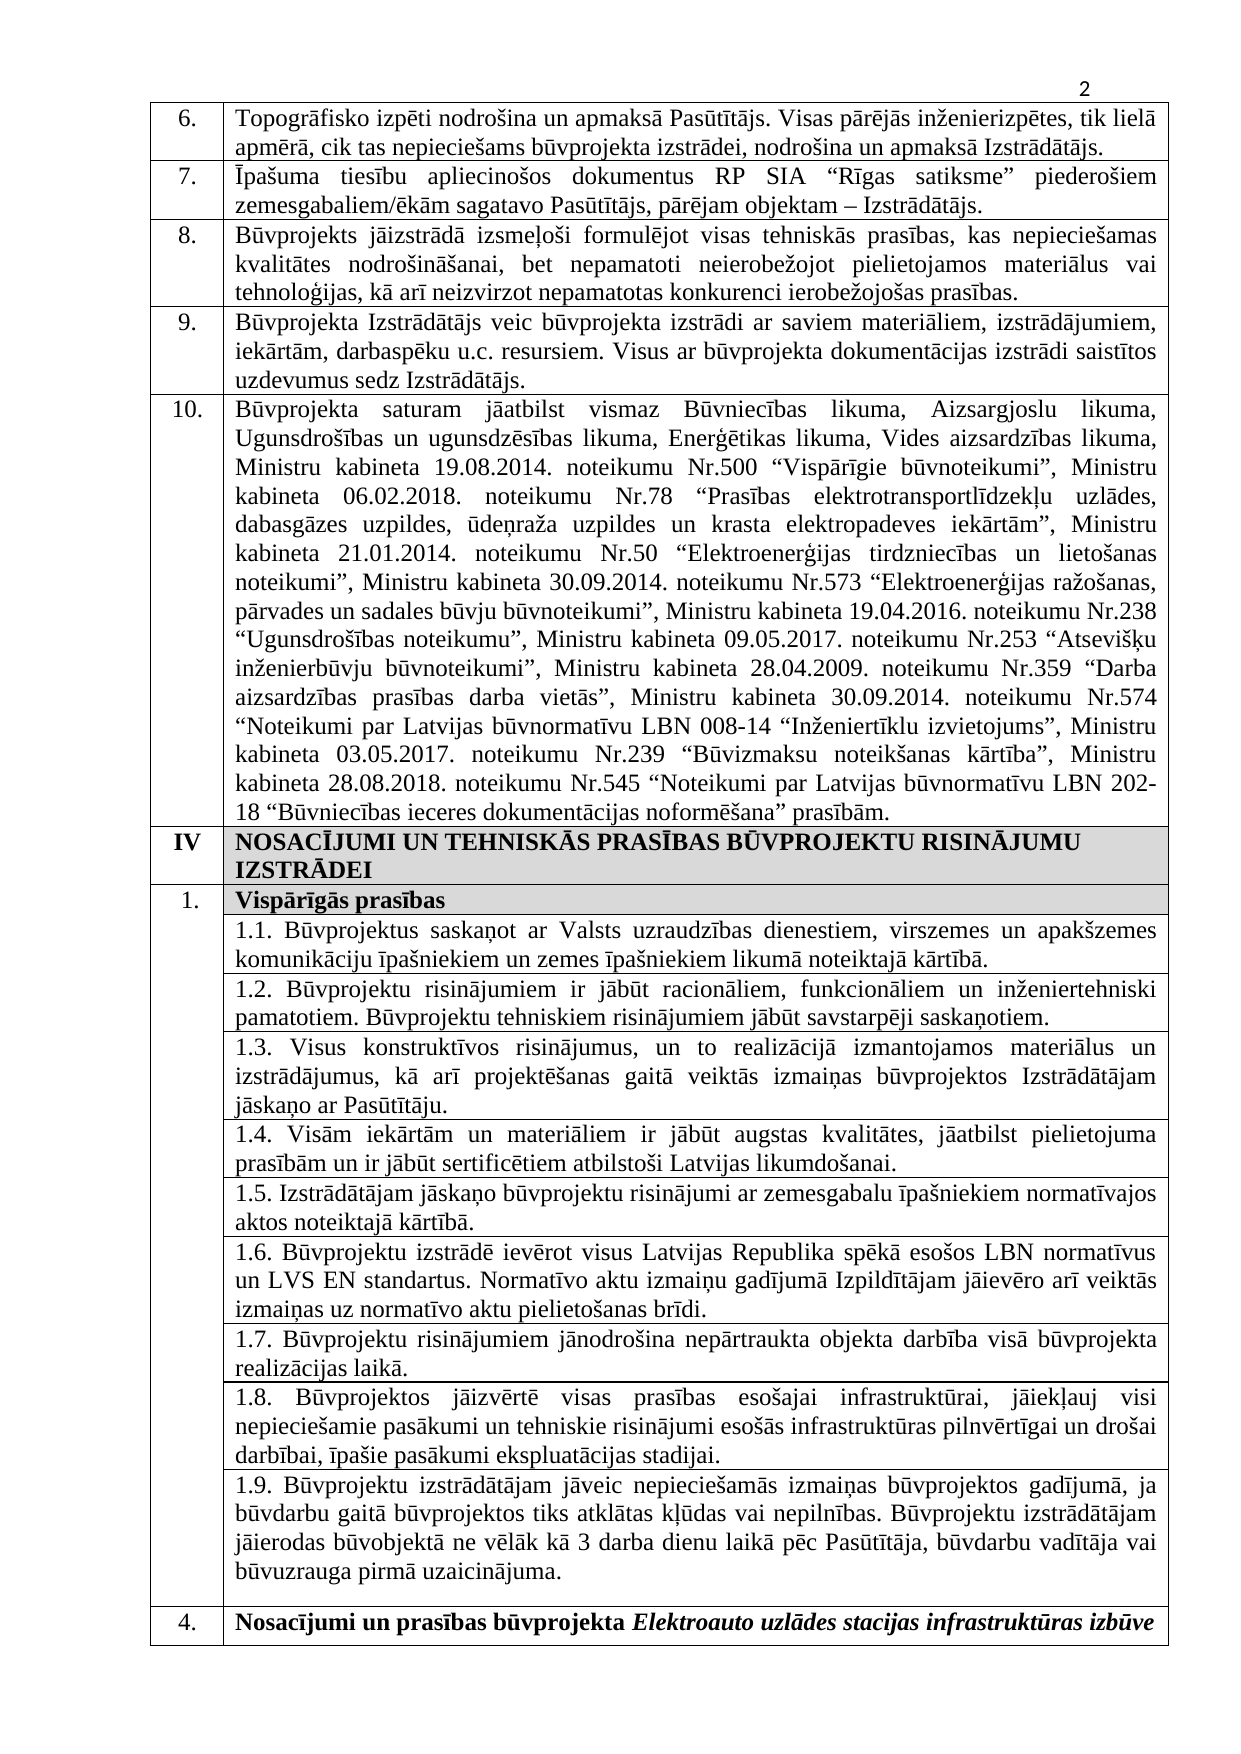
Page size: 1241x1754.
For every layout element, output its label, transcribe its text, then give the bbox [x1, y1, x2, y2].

table_cell 1.9. Būvprojektu izstrādātājam jāveic nepieciešamās izmaiņas būvprojektos gadījumā, ja būvdarbu gaitā būvprojektos tiks atklātas kļūdas vai nepilnības. Būvprojektu izstrādātājam jāierodas būvobjektā ne vēlāk kā 3 darba dienu laikā pēc Pasūtītāja, būvdarbu vadītāja vai būvuzrauga pirmā uzaicinājuma. [224, 1470, 1168, 1606]
table_cell 10. [151, 395, 223, 826]
table_cell 1.8. Būvprojektos jāizvērtē visas prasības esošajai infrastruktūrai, jāiekļauj visi nepieciešamie pasākumi un tehniskie risinājumi esošās infrastruktūras pilnvērtīgai un drošai darbībai, īpašie pasākumi ekspluatācijas stadijai. [224, 1383, 1168, 1469]
table_cell NOSACĪJUMI UN TEHNISKĀS PRASĪBAS BŪVPROJEKTU RISINĀJUMU IZSTRĀDEI [224, 827, 1168, 884]
table_cell Būvprojekts jāizstrādā izsmeļoši formulējot visas tehniskās prasības, kas nepieciešamas kvalitātes nodrošināšanai, bet nepamatoti neierobežojot pielietojamos materiālus vai tehnoloģijas, kā arī neizvirzot nepamatotas konkurenci ierobežojošas prasības. [224, 220, 1168, 306]
table_cell Vispārīgās prasības [224, 885, 1168, 914]
table_cell 8. [151, 220, 223, 306]
table_cell 1.6. Būvprojektu izstrādē ievērot visus Latvijas Republika spēkā esošos LBN normatīvus un LVS EN standartus. Normatīvo aktu izmaiņu gadījumā Izpildītājam jāievēro arī veiktās izmaiņas uz normatīvo aktu pielietošanas brīdi. [224, 1237, 1168, 1323]
table_cell 1.3. Visus konstruktīvos risinājumus, un to realizācijā izmantojamos materiālus un izstrādājumus, kā arī projektēšanas gaitā veiktās izmaiņas būvprojektos Izstrādātājam jāskaņo ar Pasūtītāju. [224, 1032, 1168, 1118]
table_cell Topogrāfisko izpēti nodrošina un apmaksā Pasūtītājs. Visas pārējās inženierizpētes, tik lielā apmērā, cik tas nepieciešams būvprojekta izstrādei, nodrošina un apmaksā Izstrādātājs. [224, 103, 1168, 160]
table_cell 4. [151, 1607, 223, 1645]
table_cell Būvprojekta Izstrādātājs veic būvprojekta izstrādi ar saviem materiāliem, izstrādājumiem, iekārtām, darbaspēku u.c. resursiem. Visus ar būvprojekta dokumentācijas izstrādi saistītos uzdevumus sedz Izstrādātājs. [224, 307, 1168, 393]
table_cell IV [151, 827, 223, 884]
table_cell 1.1. Būvprojektus saskaņot ar Valsts uzraudzības dienestiem, virszemes un apakšzemes komunikāciju īpašniekiem un zemes īpašniekiem likumā noteiktajā kārtībā. [224, 915, 1168, 973]
table_cell Būvprojekta saturam jāatbilst vismaz Būvniecības likuma, Aizsargjoslu likuma, Ugunsdrošības un ugunsdzēsības likuma, Enerģētikas likuma, Vides aizsardzības likuma, Ministru kabineta 19.08.2014. noteikumu Nr.500 “Vispārīgie būvnoteikumi”, Ministru kabineta 06.02.2018. noteikumu Nr.78 “Prasības elektrotransportlīdzekļu uzlādes, dabasgāzes uzpildes, ūdeņraža uzpildes un krasta elektropadeves iekārtām”, Ministru kabineta 21.01.2014. noteikumu Nr.50 “Elektroenerģijas tirdzniecības un lietošanas noteikumi”, Ministru kabineta 30.09.2014. noteikumu Nr.573 “Elektroenerģijas ražošanas, pārvades un sadales būvju būvnoteikumi”, Ministru kabineta 19.04.2016. noteikumu Nr.238 “Ugunsdrošības noteikumu”, Ministru kabineta 09.05.2017. noteikumu Nr.253 “Atsevišķu inženierbūvju būvnoteikumi”, Ministru kabineta 28.04.2009. noteikumu Nr.359 “Darba aizsardzības prasības darba vietās”, Ministru kabineta 30.09.2014. noteikumu Nr.574 “Noteikumi par Latvijas būvnormatīvu LBN 008-14 “Inženiertīklu izvietojums”, Ministru kabineta 03.05.2017. noteikumu Nr.239 “Būvizmaksu noteikšanas kārtība”, Ministru kabineta 28.08.2018. noteikumu Nr.545 “Noteikumi par Latvijas būvnormatīvu LBN 202-18 “Būvniecības ieceres dokumentācijas noformēšana” prasībām. [224, 395, 1168, 826]
table_cell 1.5. Izstrādātājam jāskaņo būvprojektu risinājumi ar zemesgabalu īpašniekiem normatīvajos aktos noteiktajā kārtībā. [224, 1178, 1168, 1236]
table_cell 1.7. Būvprojektu risinājumiem jānodrošina nepārtraukta objekta darbība visā būvprojekta realizācijas laikā. [224, 1324, 1168, 1381]
table_cell 1. [151, 885, 223, 1606]
table_cell 6. [151, 103, 223, 160]
table_cell 1.2. Būvprojektu risinājumiem ir jābūt racionāliem, funkcionāliem un inženiertehniski pamatotiem. Būvprojektu tehniskiem risinājumiem jābūt savstarpēji saskaņotiem. [224, 974, 1168, 1031]
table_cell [224, 1607, 1168, 1645]
table_cell 9. [151, 307, 223, 393]
table_cell 7. [151, 161, 223, 219]
table_cell 1.4. Visām iekārtām un materiāliem ir jābūt augstas kvalitātes, jāatbilst pielietojuma prasībām un ir jābūt sertificētiem atbilstoši Latvijas likumdošanai. [224, 1120, 1168, 1177]
table_cell Īpašuma tiesību apliecinošos dokumentus RP SIA “Rīgas satiksme” piederošiem zemesgabaliem/ēkām sagatavo Pasūtītājs, pārējam objektam – Izstrādātājs. [224, 161, 1168, 219]
